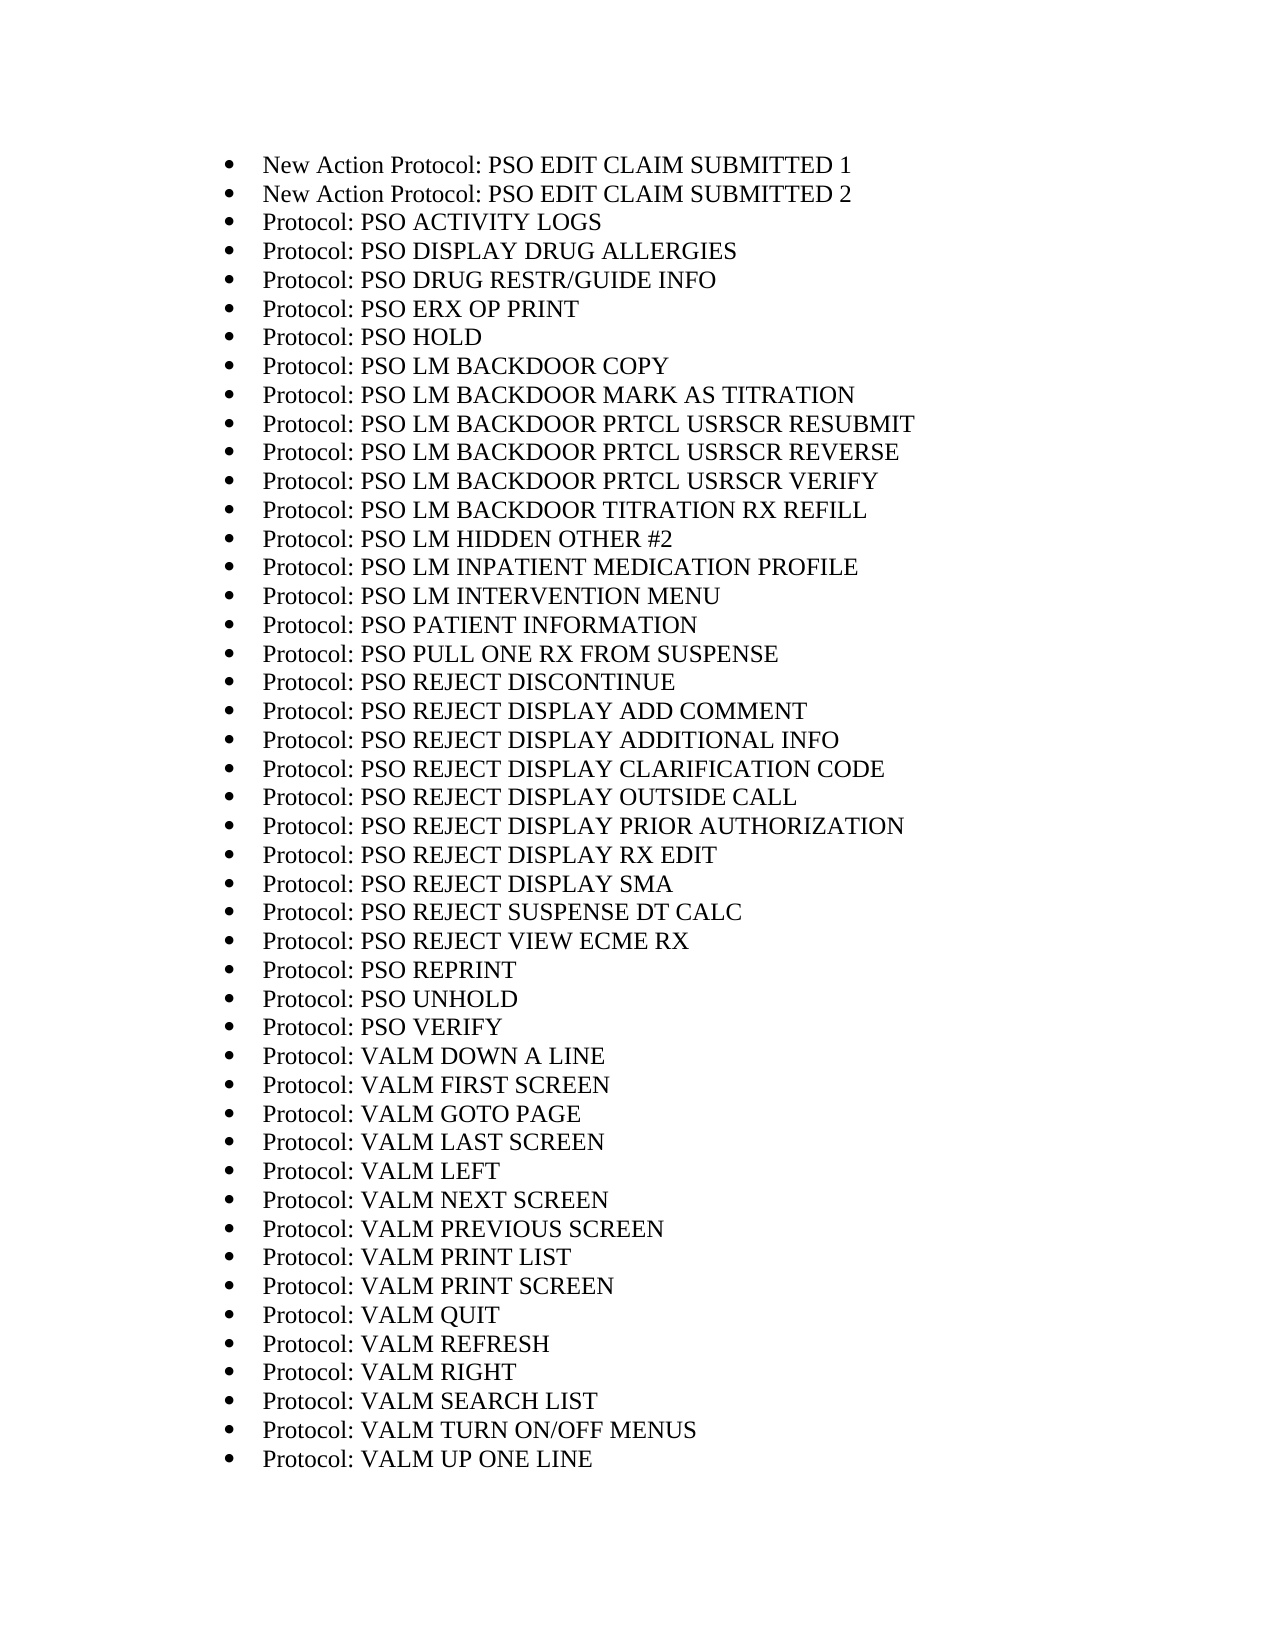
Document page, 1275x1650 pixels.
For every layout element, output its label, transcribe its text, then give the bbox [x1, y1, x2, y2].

list Protocol: PSO REJECT DISPLAY PRIOR AUTHORIZATION [225, 811, 1125, 840]
list Protocol: PSO LM INPATIENT MEDICATION PROFILE [225, 552, 1125, 581]
list Protocol: PSO REJECT DISPLAY CLARIFICATION CODE [225, 754, 1125, 782]
list Protocol: PSO REJECT DISPLAY OUTSIDE CALL [225, 782, 1125, 811]
list Protocol: PSO REJECT DISPLAY SMA [225, 869, 1125, 897]
list Protocol: VALM GOTO PAGE [225, 1099, 1125, 1127]
list Protocol: PSO REPRINT [225, 955, 1125, 984]
list Protocol: PSO VERIFY [225, 1012, 1125, 1041]
list Protocol: PSO REJECT SUSPENSE DT CALC [225, 897, 1125, 926]
list Protocol: VALM RIGHT [225, 1357, 1125, 1386]
list Protocol: VALM DOWN A LINE [225, 1041, 1125, 1070]
list Protocol: PSO LM BACKDOOR PRTCL USRSCR RESUBMIT [225, 409, 1125, 437]
list Protocol: VALM NEXT SCREEN [225, 1185, 1125, 1214]
list Protocol: PSO DISPLAY DRUG ALLERGIES [225, 236, 1125, 265]
list Protocol: VALM UP ONE LINE [225, 1444, 1125, 1472]
list Protocol: PSO REJECT DISCONTINUE [225, 667, 1125, 696]
list Protocol: PSO LM BACKDOOR TITRATION RX REFILL [225, 495, 1125, 524]
list Protocol: PSO REJECT VIEW ECME RX [225, 926, 1125, 955]
list Protocol: VALM PRINT LIST [225, 1242, 1125, 1271]
list Protocol: PSO LM BACKDOOR PRTCL USRSCR VERIFY [225, 466, 1125, 495]
list Protocol: VALM REFRESH [225, 1329, 1125, 1357]
list Protocol: PSO REJECT DISPLAY RX EDIT [225, 840, 1125, 869]
list Protocol: PSO LM BACKDOOR COPY [225, 351, 1125, 380]
list Protocol: PSO LM BACKDOOR MARK AS TITRATION [225, 380, 1125, 409]
list Protocol: VALM PREVIOUS SCREEN [225, 1214, 1125, 1242]
list New Action Protocol: PSO EDIT CLAIM SUBMITTED 1 [225, 150, 1125, 179]
list Protocol: VALM PRINT SCREEN [225, 1271, 1125, 1300]
list Protocol: VALM FIRST SCREEN [225, 1070, 1125, 1099]
list Protocol: PSO ACTIVITY LOGS [225, 207, 1125, 236]
list New Action Protocol: PSO EDIT CLAIM SUBMITTED 2 [225, 179, 1125, 207]
list Protocol: PSO LM INTERVENTION MENU [225, 581, 1125, 610]
list Protocol: PSO LM BACKDOOR PRTCL USRSCR REVERSE [225, 437, 1125, 466]
list Protocol: VALM LAST SCREEN [225, 1127, 1125, 1156]
list Protocol: PSO HOLD [225, 322, 1125, 351]
list Protocol: PSO PULL ONE RX FROM SUSPENSE [225, 639, 1125, 667]
list Protocol: VALM SEARCH LIST [225, 1386, 1125, 1415]
list Protocol: PSO REJECT DISPLAY ADDITIONAL INFO [225, 725, 1125, 754]
list Protocol: VALM LEFT [225, 1156, 1125, 1185]
list Protocol: PSO DRUG RESTR/GUIDE INFO [225, 265, 1125, 294]
list Protocol: PSO ERX OP PRINT [225, 294, 1125, 322]
list Protocol: VALM TURN ON/OFF MENUS [225, 1415, 1125, 1444]
list Protocol: PSO PATIENT INFORMATION [225, 610, 1125, 639]
list Protocol: VALM QUIT [225, 1300, 1125, 1329]
list Protocol: PSO LM HIDDEN OTHER #2 [225, 524, 1125, 552]
list Protocol: PSO REJECT DISPLAY ADD COMMENT [225, 696, 1125, 725]
list Protocol: PSO UNHOLD [225, 984, 1125, 1012]
